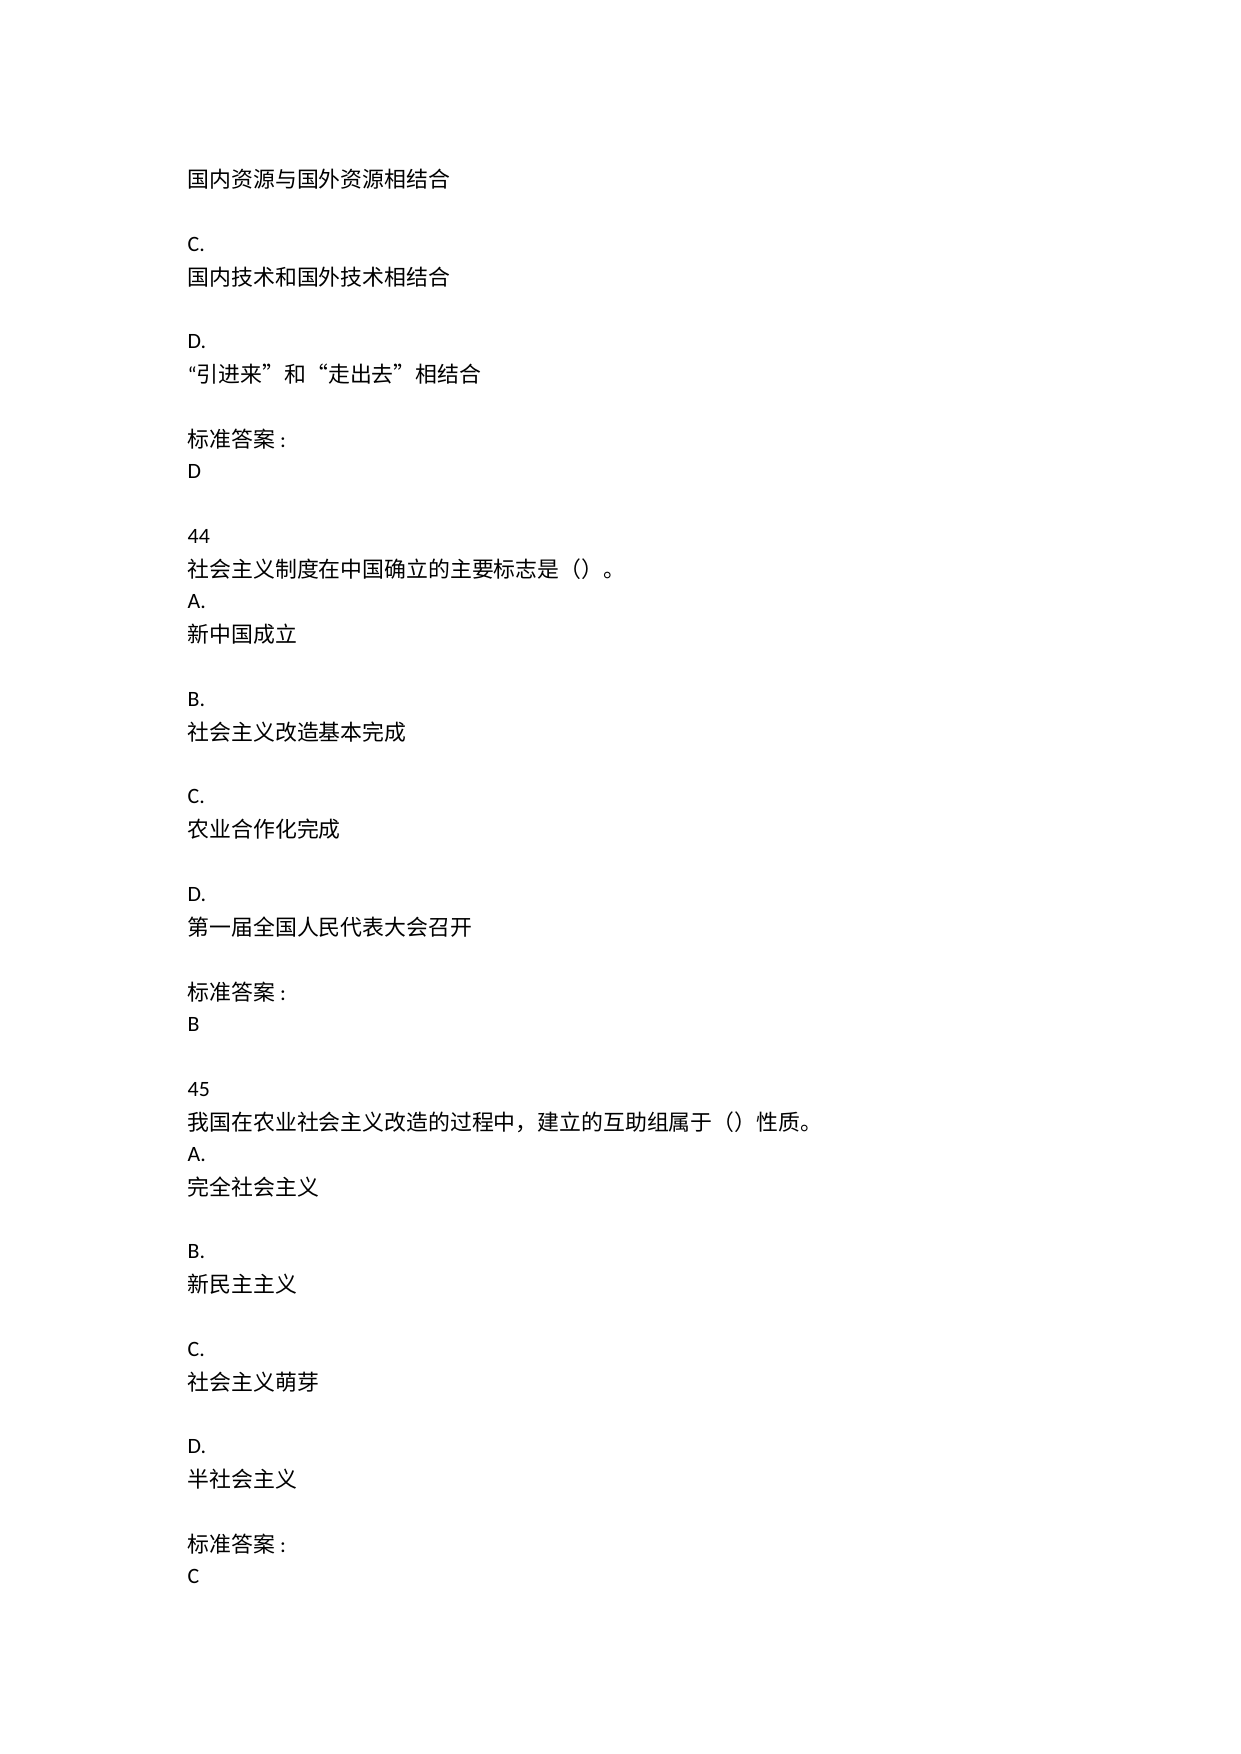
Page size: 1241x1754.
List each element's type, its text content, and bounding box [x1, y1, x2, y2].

text A. [187, 584, 1053, 617]
text 社会主义制度在中国确立的主要标志是（）。 [187, 552, 1053, 584]
text 完全社会主义 [187, 1169, 1053, 1202]
text A. [187, 1137, 1053, 1169]
text 社会主义改造基本完成 [187, 714, 1053, 747]
text 国内资源与国外资源相结合 [187, 162, 1053, 194]
text 标准答案 : [187, 422, 1053, 454]
text 半社会主义 [187, 1462, 1053, 1494]
text 新中国成立 [187, 617, 1053, 649]
text B [187, 1007, 1053, 1039]
text C [187, 1559, 1053, 1592]
text 我国在农业社会主义改造的过程中，建立的互助组属于（）性质。 [187, 1104, 1053, 1137]
text C. [187, 1332, 1053, 1364]
text B. [187, 1234, 1053, 1267]
text 农业合作化完成 [187, 812, 1053, 844]
text 第一届全国人民代表大会召开 [187, 909, 1053, 942]
text D. [187, 1429, 1053, 1462]
text D [187, 454, 1053, 487]
text 标准答案 : [187, 974, 1053, 1007]
text 44 [187, 519, 1053, 552]
text C. [187, 779, 1053, 812]
text D. [187, 324, 1053, 357]
text 45 [187, 1072, 1053, 1104]
text 标准答案 : [187, 1527, 1053, 1559]
text B. [187, 682, 1053, 714]
text 社会主义萌芽 [187, 1364, 1053, 1397]
text D. [187, 877, 1053, 909]
text C. [187, 227, 1053, 259]
text “引进来”和“走出去”相结合 [187, 357, 1053, 389]
text 新民主主义 [187, 1267, 1053, 1299]
text 国内技术和国外技术相结合 [187, 259, 1053, 292]
